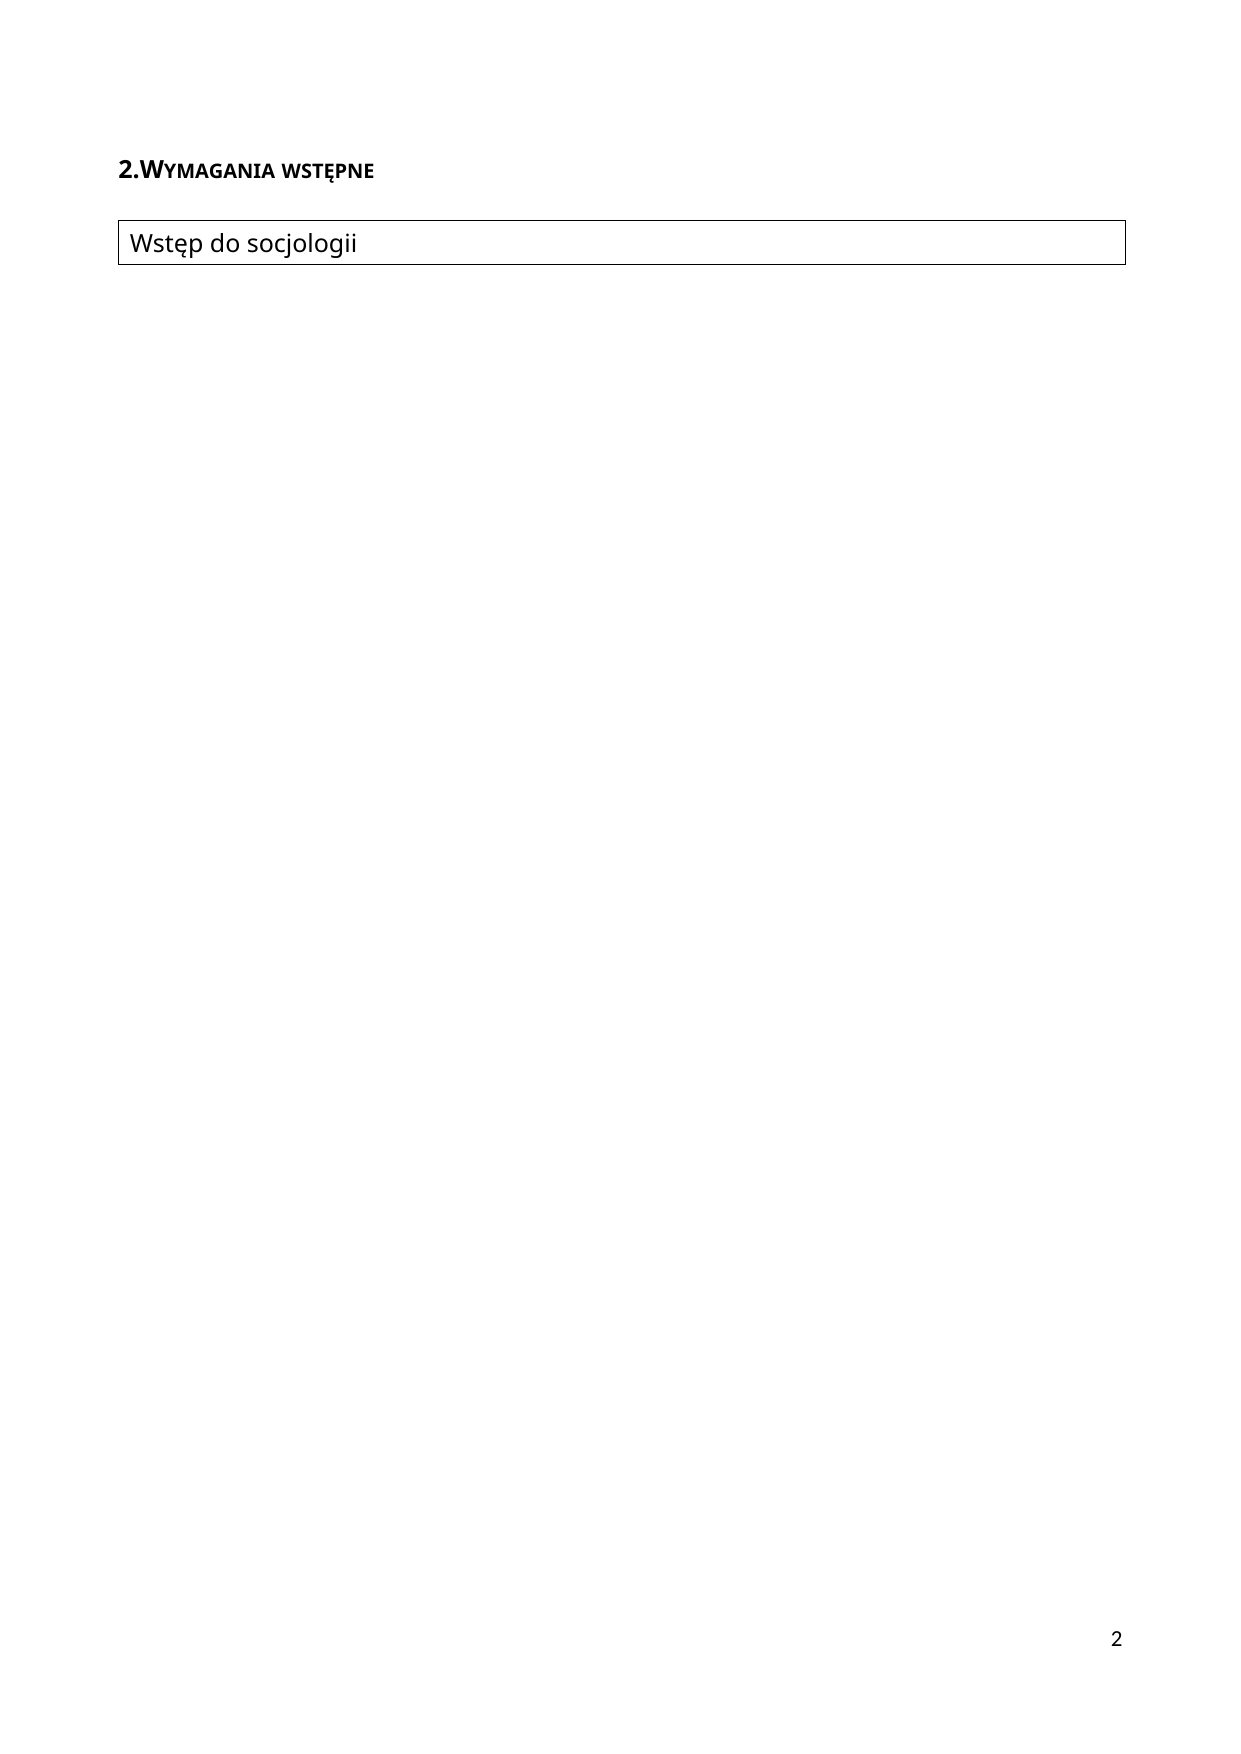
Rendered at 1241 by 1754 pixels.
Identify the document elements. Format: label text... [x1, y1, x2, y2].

table_header Wstęp do socjologii [119, 221, 1125, 264]
text 2.Wymagania wstępne [118, 152, 1122, 186]
